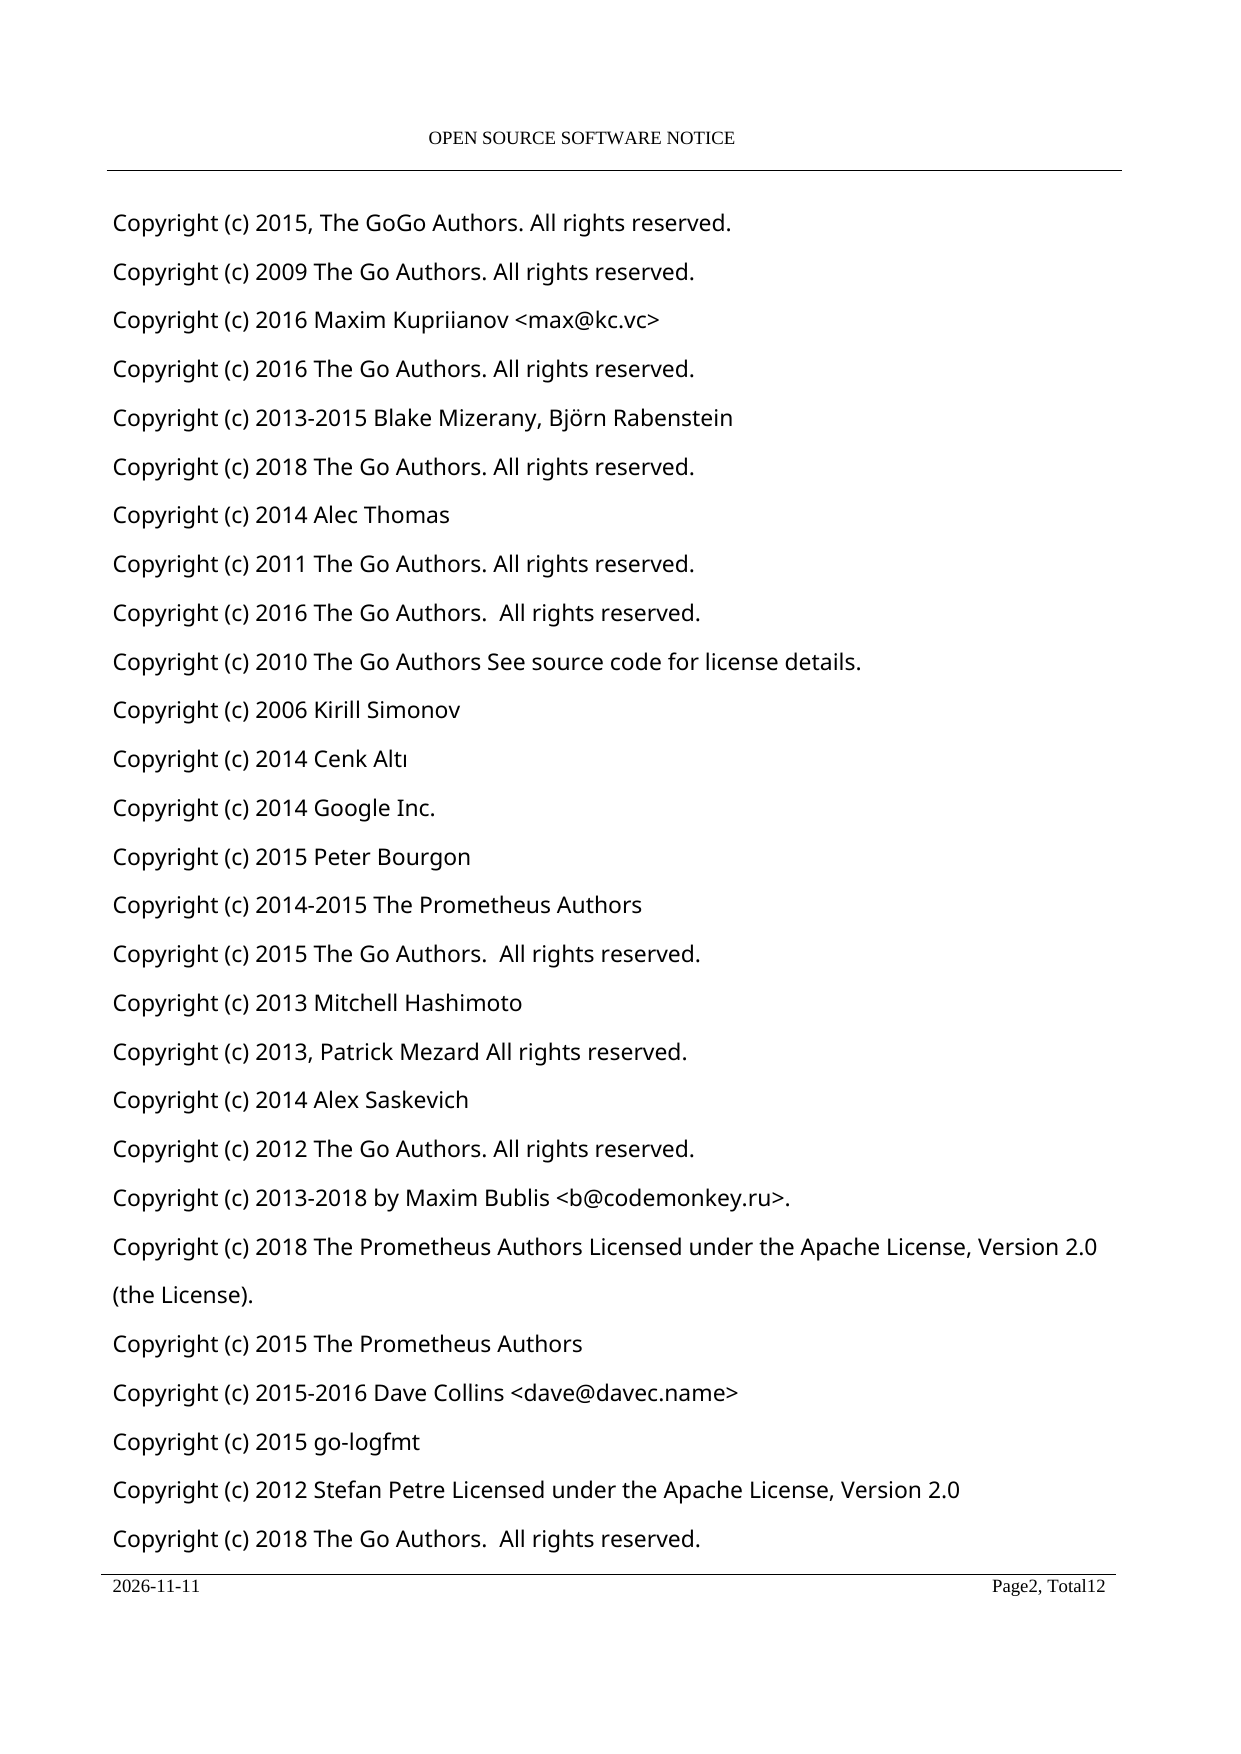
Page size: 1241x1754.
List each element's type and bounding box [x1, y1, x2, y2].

text [112, 206, 1128, 1555]
